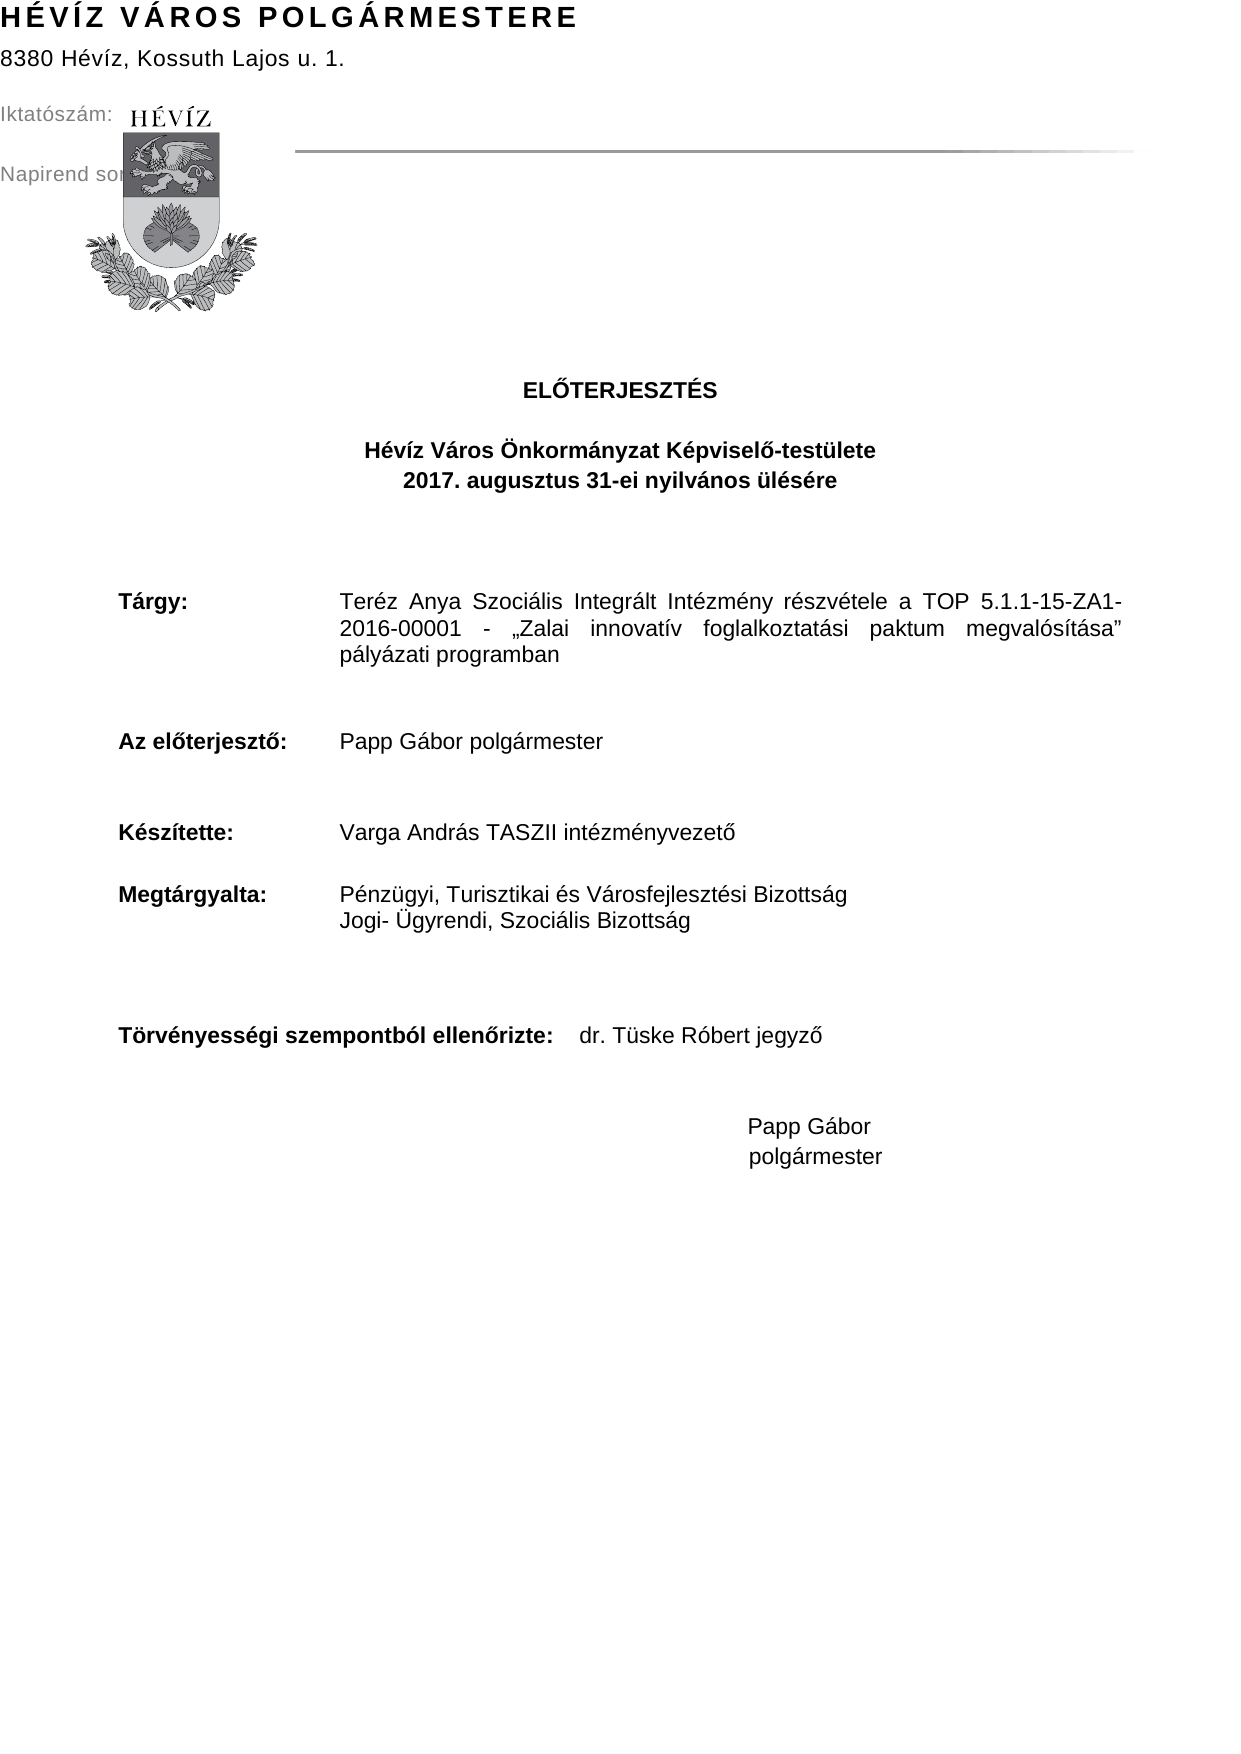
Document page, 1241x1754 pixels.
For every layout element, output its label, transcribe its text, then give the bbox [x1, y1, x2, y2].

text 2017. augusztus 31-ei nyilvános ülésére [118, 467, 1122, 494]
text Jogi- Ügyrendi, Szociális Bizottság [266, 907, 1122, 933]
text Hévíz Város Önkormányzat Képviselő-testülete [118, 437, 1122, 464]
text Tárgy: Teréz Anya Szociális Integrált Intézmény részvétele a TOP 5.1.1-15-ZA1-2016-00001 - „Zalai innovatív foglalkoztatási paktum megvalósítása” pályázati programban [118, 588, 1122, 667]
text Az előterjesztő: Papp Gábor polgármester [118, 728, 1122, 754]
text Papp Gábor [118, 1113, 1122, 1139]
text Törvényességi szempontból ellenőrizte: dr. Tüske Róbert jegyző [118, 1022, 1122, 1048]
text Készítette: Varga András TASZII intézményvezető [118, 818, 1122, 845]
text polgármester [118, 1143, 1122, 1169]
text ELŐTERJESZTÉS [118, 377, 1122, 403]
text Megtárgyalta: Pénzügyi, Turisztikai és Városfejlesztési Bizottság [118, 881, 1122, 907]
